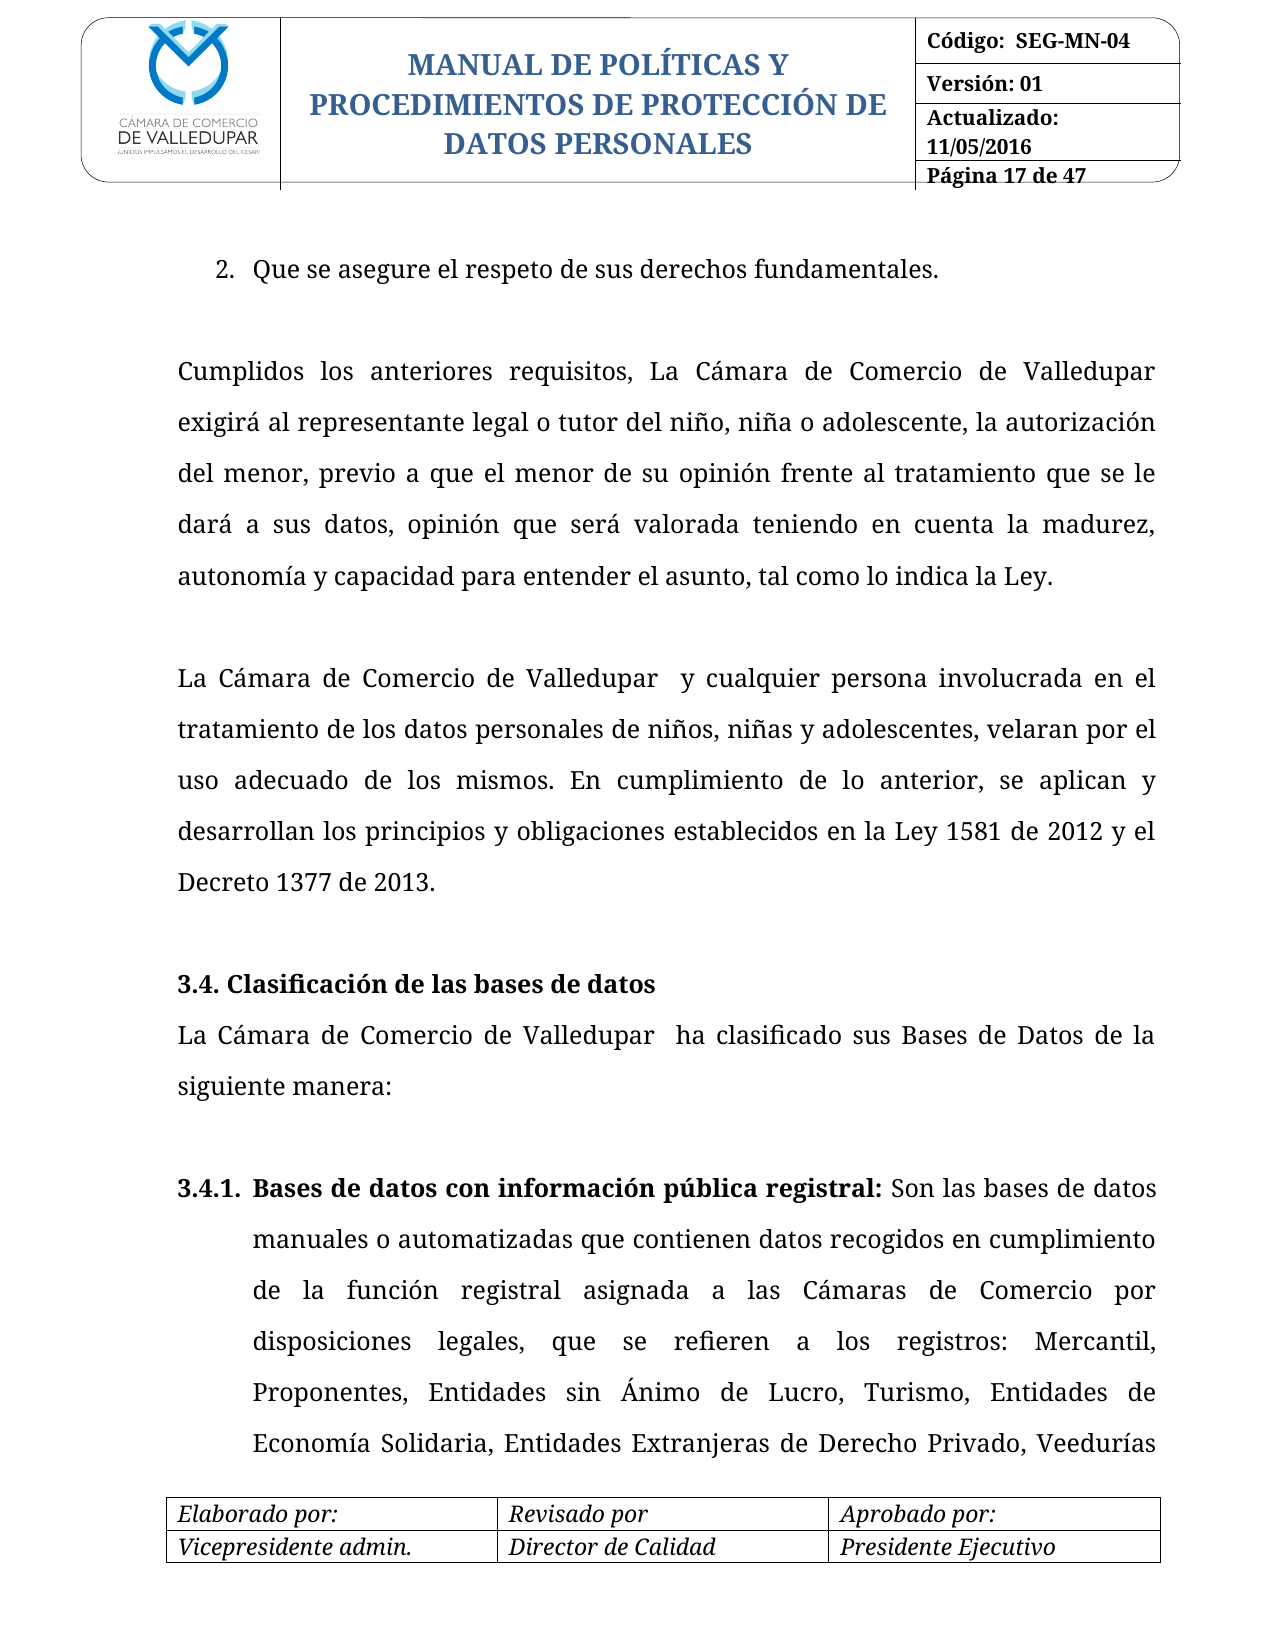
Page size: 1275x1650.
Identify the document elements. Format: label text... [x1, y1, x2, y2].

text Cumplidos los anteriores requisitos, La Cámara de Comercio de Valledupar exigirá al representante legal o tutor del niño, niña o adolescente, la autorización del menor, previo a que el menor de su opinión frente al tratamiento que se le dará a sus datos, opinión que será valorada teniendo en cuenta la madurez, autonomía y capacidad para entender el asunto, tal como lo indica la Ley. [177, 354, 1157, 592]
picture [117, 20, 260, 154]
text La Cámara de Comercio de Valledupar y cualquier persona involucrada en el tratamiento de los datos personales de niños, niñas y adolescentes, velaran por el uso adecuado de los mismos. En cumplimiento de lo anterior, se aplican y desarrollan los principios y obligaciones establecidos en la Ley 1581 de 2012 y el Decreto 1377 de 2013. [177, 660, 1157, 898]
subtitle 3.4. Clasificación de las bases de datos [177, 967, 1157, 1001]
text La Cámara de Comercio de Valledupar ha clasificado sus Bases de Datos de la siguiente manera: [177, 1018, 1157, 1103]
list Que se asegure el respeto de sus derechos fundamentales. [215, 252, 1157, 286]
